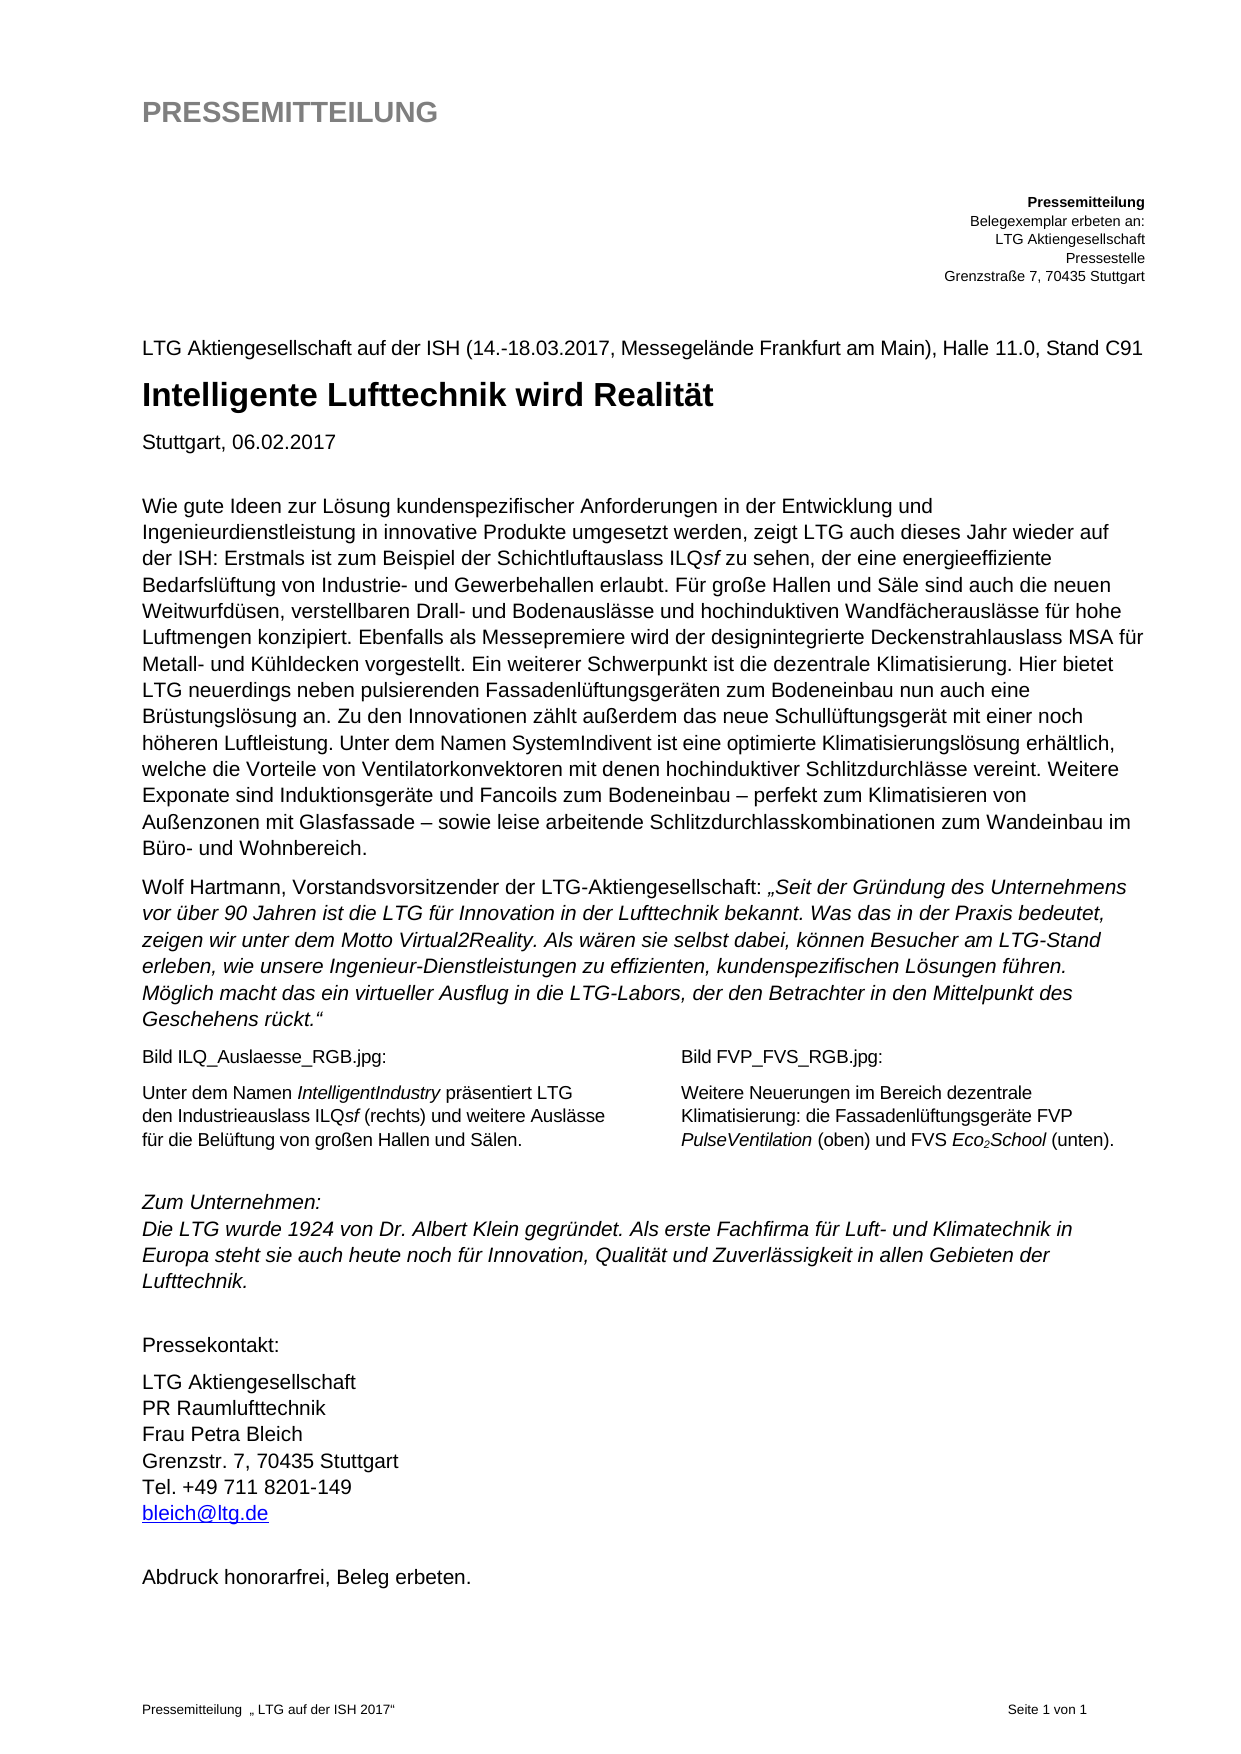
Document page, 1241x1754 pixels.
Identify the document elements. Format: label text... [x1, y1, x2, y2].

text Bild FVP_FVS_RGB.jpg: [681, 1046, 1145, 1067]
text Stuttgart, 06.02.2017 [142, 429, 1145, 453]
list Abdruck honorarfrei, Beleg erbeten. [142, 1565, 1130, 1589]
text Zum Unternehmen: Die LTG wurde 1924 von Dr. Albert Klein gegründet. Als erste Fachfirma für Luft- und Klimatechnik in Europa steht sie auch heute noch für Innovation, Qualität und Zuverlässigkeit in allen Gebieten der Lufttechnik. [142, 1190, 1145, 1293]
text Weitere Neuerungen im Bereich dezentrale Klimatisierung: die Fassadenlüftungsgeräte FVP PulseVentilation (oben) und FVS Eco2School (unten). [681, 1082, 1145, 1151]
text Bild ILQ_Auslaesse_RGB.jpg: [142, 1046, 606, 1067]
text LTG Aktiengesellschaft auf der ISH (14.-18.03.2017, Messegelände Frankfurt am Main), Halle 11.0, Stand C91 [142, 336, 1145, 360]
text Intelligente Lufttechnik wird Realität [142, 375, 1145, 413]
text LTG Aktiengesellschaft PR Raumlufttechnik Frau Petra Bleich Grenzstr. 7, 70435 Stuttgart Tel. +49 711 8201-149 bleich@ltg.de [142, 1369, 1145, 1525]
list Pressekontakt: [142, 1333, 1130, 1357]
text Unter dem Namen IntelligentIndustry präsentiert LTG den Industrieauslass ILQsf (rechts) und weitere Auslässe für die Belüftung von großen Hallen und Sälen. [142, 1082, 606, 1151]
text Wolf Hartmann, Vorstandsvorsitzender der LTG-Aktiengesellschaft: „Seit der Gründung des Unternehmens vor über 90 Jahren ist die LTG für Innovation in der Lufttechnik bekannt. Was das in der Praxis bedeutet, zeigen wir unter dem Motto Virtual2Reality. Als wären sie selbst dabei, können Besucher am LTG-Stand erleben, wie unsere Ingenieur-Dienstleistungen zu effizienten, kundenspezifischen Lösungen führen. Möglich macht das ein virtueller Ausflug in die LTG-Labors, der den Betrachter in den Mittelpunkt des Geschehens rückt.“ [142, 875, 1145, 1031]
text Wie gute Ideen zur Lösung kundenspezifischer Anforderungen in der Entwicklung und Ingenieurdienstleistung in innovative Produkte umgesetzt werden, zeigt LTG auch dieses Jahr wieder auf der ISH: Erstmals ist zum Beispiel der Schichtluftauslass ILQsf zu sehen, der eine energieeffiziente Bedarfslüftung von Industrie- und Gewerbehallen erlaubt. Für große Hallen und Säle sind auch die neuen Weitwurfdüsen, verstellbaren Drall- und Bodenauslässe und hochinduktiven Wandfächerauslässe für hohe Luftmengen konzipiert. Ebenfalls als Messepremiere wird der designintegrierte Deckenstrahlauslass MSA für Metall- und Kühldecken vorgestellt. Ein weiterer Schwerpunkt ist die dezentrale Klimatisierung. Hier bietet LTG neuerdings neben pulsierenden Fassadenlüftungsgeräten zum Bodeneinbau nun auch eine Brüstungslösung an. Zu den Innovationen zählt außerdem das neue Schullüftungsgerät mit einer noch höheren Luftleistung. Unter dem Namen SystemIndivent ist eine optimierte Klimatisierungslösung erhältlich, welche die Vorteile von Ventilatorkonvektoren mit denen hochinduktiver Schlitzdurchlässe vereint. Weitere Exponate sind Induktionsgeräte und Fancoils zum Bodeneinbau – perfekt zum Klimatisieren von Außenzonen mit Glasfassade – sowie leise arbeitende Schlitzdurchlasskombinationen zum Wandeinbau im Büro- und Wohnbereich. [142, 493, 1145, 860]
